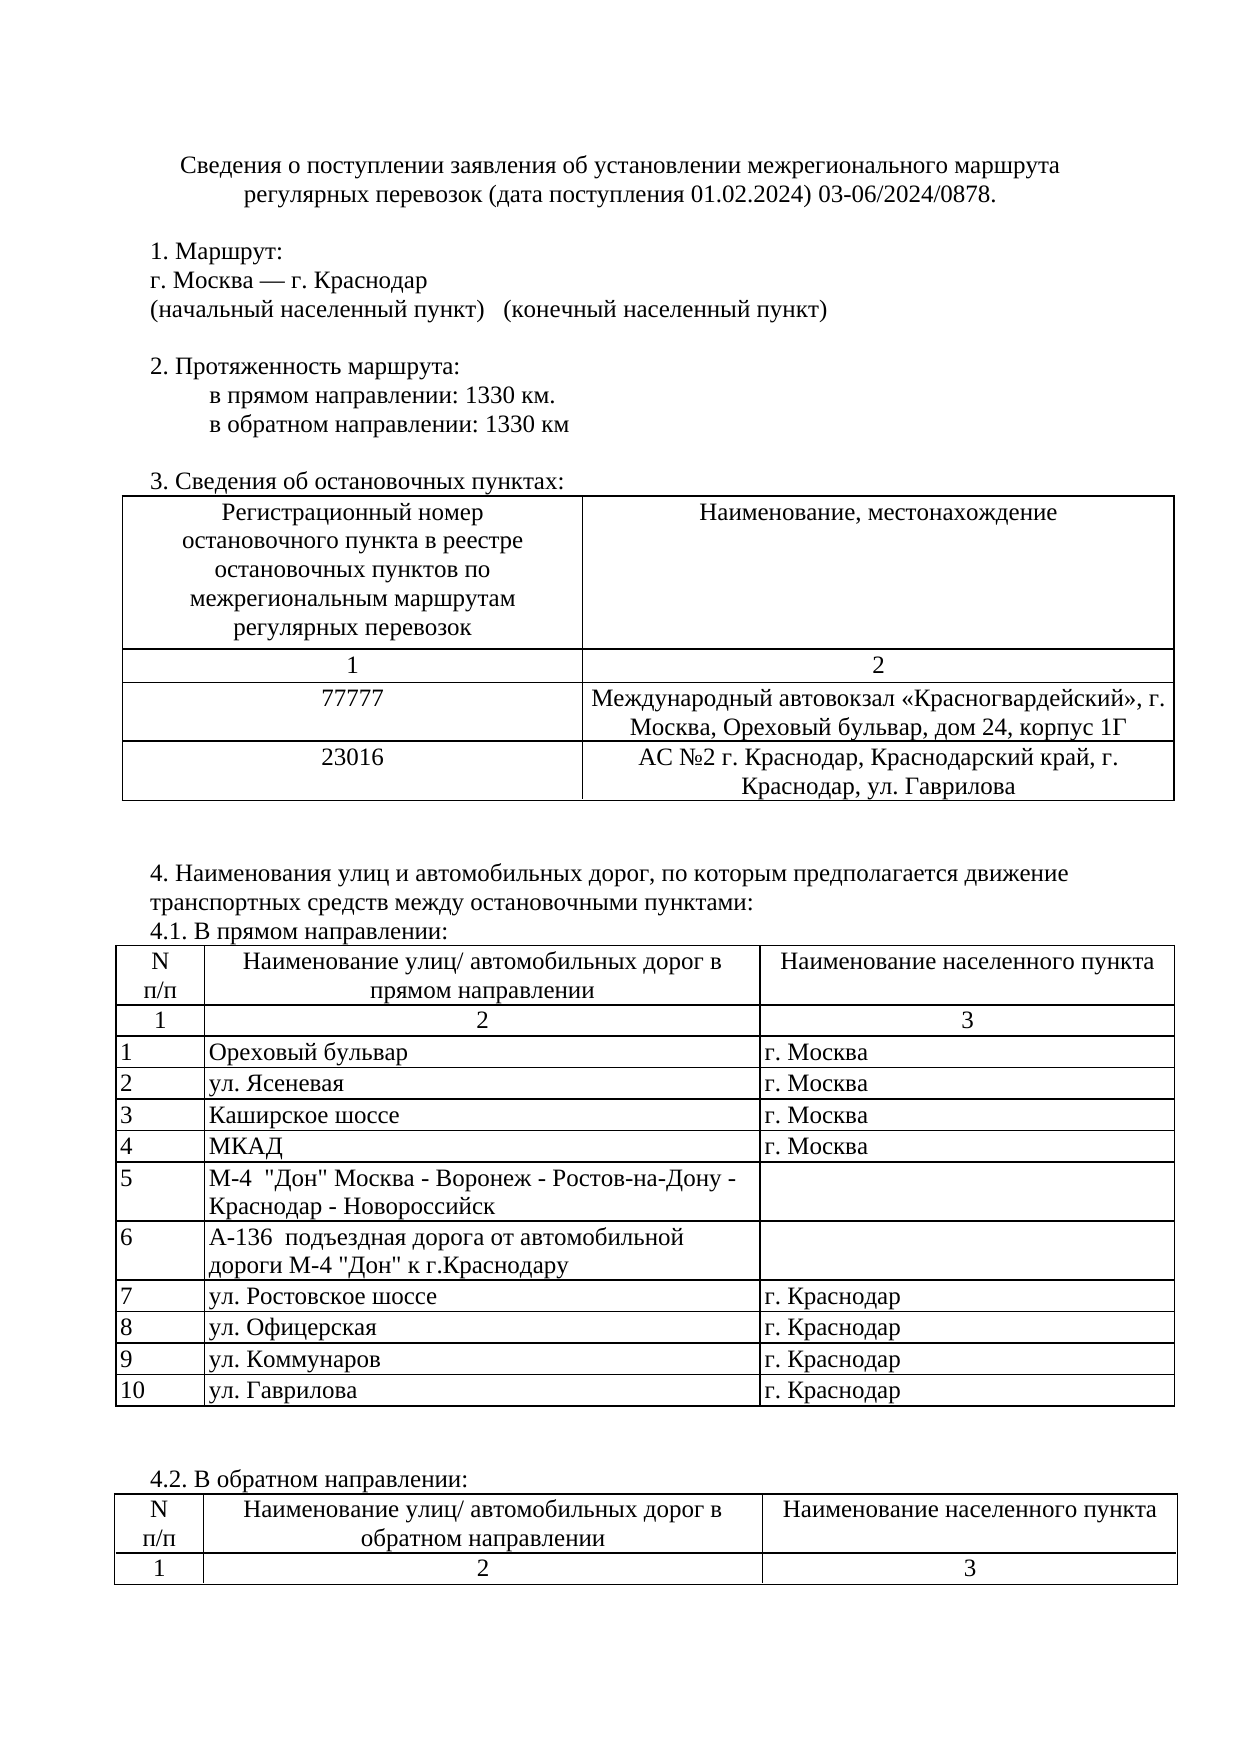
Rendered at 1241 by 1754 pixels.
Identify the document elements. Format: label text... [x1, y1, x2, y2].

table_cell 3 [117, 1100, 204, 1130]
table_cell 3 [761, 1006, 1174, 1035]
table_cell МКАД [205, 1131, 759, 1161]
table_cell г. Краснодар [761, 1281, 1174, 1311]
table_cell 1 [115, 1553, 203, 1583]
table_cell Каширское шоссе [205, 1100, 759, 1130]
table_header Наименование населенного пункта [763, 1495, 1177, 1552]
table_cell АС №2 г. Краснодар, Краснодарский край, г. Краснодар, ул. Гаврилова [583, 742, 1173, 799]
table_header N п/п [115, 1495, 203, 1552]
table_cell А-136 подъездная дорога от автомобильной дороги М-4 "Дон" к г.Краснодару [205, 1222, 759, 1279]
table_cell 2 [583, 650, 1173, 681]
table_cell г. Москва [761, 1068, 1174, 1098]
text 1. Маршрут: [150, 236, 1090, 265]
table_cell Международный автовокзал «Красногвардейский», г. Москва, Ореховый бульвар, дом 24, корпус 1Г [583, 683, 1173, 740]
table_cell 8 [117, 1312, 204, 1342]
text 4. Наименования улиц и автомобильных дорог, по которым предполагается движение транспортных средств между остановочными пунктами: [150, 858, 1090, 916]
table_cell М-4 "Дон" Москва - Воронеж - Ростов-на-Дону - Краснодар - Новороссийск [205, 1163, 759, 1220]
table_cell Ореховый бульвар [205, 1037, 759, 1067]
table_cell 9 [117, 1344, 204, 1374]
table_cell [761, 1222, 1174, 1279]
table_cell [761, 1163, 1174, 1220]
table_cell 6 [117, 1222, 204, 1279]
text в обратном направлении: 1330 км [150, 409, 1090, 437]
table_cell г. Краснодар [761, 1344, 1174, 1374]
table_cell ул. Ростовское шоссе [205, 1281, 759, 1311]
table_cell 5 [117, 1163, 204, 1220]
text 3. Сведения об остановочных пунктах: [150, 466, 1090, 495]
table_cell г. Москва [761, 1131, 1174, 1161]
table_header N п/п [117, 946, 204, 1004]
table_cell ул. Офицерская [205, 1312, 759, 1342]
text 4.2. В обратном направлении: [150, 1464, 1090, 1493]
table_cell г. Краснодар [761, 1312, 1174, 1342]
table_cell 1 [117, 1006, 204, 1035]
table_cell 10 [117, 1375, 204, 1405]
table_header Наименование, местонахождение [583, 497, 1173, 648]
table_cell 2 [117, 1068, 204, 1098]
text Сведения о поступлении заявления об установлении межрегионального маршрута регулярных перевозок (дата поступления 01.02.2024) 03-06/2024/0878. [150, 150, 1090, 207]
table_cell 4 [117, 1131, 204, 1161]
table_cell г. Москва [761, 1100, 1174, 1130]
table_cell ул. Гаврилова [205, 1375, 759, 1405]
table_header Наименование населенного пункта [761, 946, 1174, 1004]
table_header Регистрационный номер остановочного пункта в реестре остановочных пунктов по межрегиональным маршрутам регулярных перевозок [123, 497, 582, 648]
text 4.1. В прямом направлении: [150, 916, 1090, 945]
table_cell 2 [205, 1006, 759, 1035]
table_cell 3 [763, 1552, 1177, 1583]
table_header Наименование улиц/ автомобильных дорог в прямом направлении [205, 946, 759, 1004]
table_cell г. Краснодар [761, 1375, 1174, 1405]
table_cell ул. Коммунаров [205, 1344, 759, 1374]
table_header Наименование улиц/ автомобильных дорог в обратном направлении [204, 1495, 762, 1552]
table_cell 1 [117, 1037, 204, 1067]
text (начальный населенный пункт) (конечный населенный пункт) [150, 294, 1090, 322]
table_cell 7 [117, 1281, 204, 1311]
text в прямом направлении: 1330 км. [150, 380, 1090, 409]
table_cell 1 [123, 650, 582, 681]
table_cell 23016 [123, 742, 582, 799]
text г. Москва — г. Краснодар [150, 265, 1090, 294]
table_cell г. Москва [761, 1037, 1174, 1067]
table_cell ул. Ясеневая [205, 1068, 759, 1098]
text 2. Протяженность маршрута: [150, 351, 1090, 380]
table_cell 2 [204, 1554, 762, 1583]
table_cell 77777 [123, 683, 582, 740]
